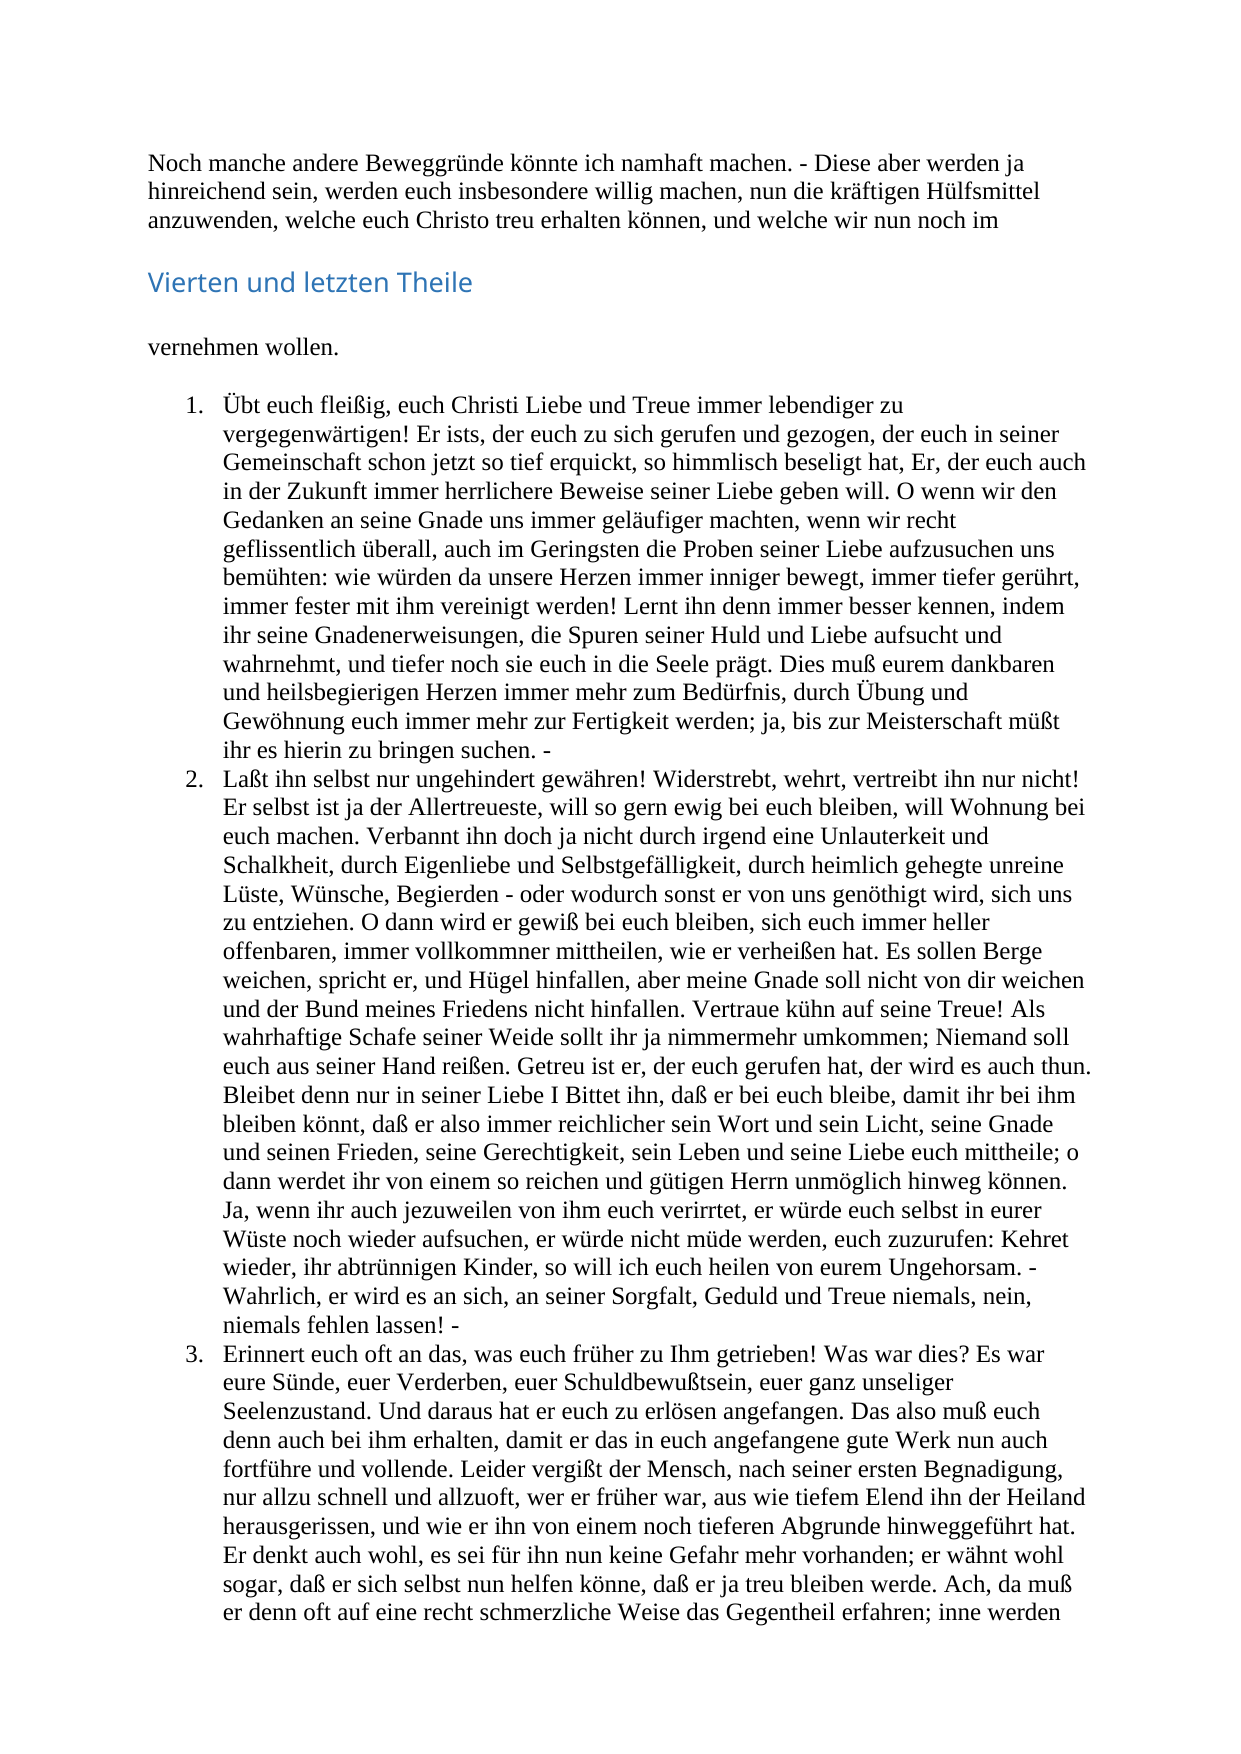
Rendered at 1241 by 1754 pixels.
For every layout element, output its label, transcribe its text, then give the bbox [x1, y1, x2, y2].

list Übt euch fleißig, euch Christi Liebe und Treue immer lebendiger zu vergegenwärtigen! Er ists, der euch zu sich gerufen und gezogen, der euch in seiner Gemeinschaft schon jetzt so tief erquickt, so himmlisch beseligt hat, Er, der euch auch in der Zukunft immer herrlichere Beweise seiner Liebe geben will. O wenn wir den Gedanken an seine Gnade uns immer geläufiger machten, wenn wir recht geflissentlich überall, auch im Geringsten die Proben seiner Liebe aufzusuchen uns bemühten: wie würden da unsere Herzen immer inniger bewegt, immer tiefer gerührt, immer fester mit ihm vereinigt werden! Lernt ihn denn immer besser kennen, indem ihr seine Gnadenerweisungen, die Spuren seiner Huld und Liebe aufsucht und wahrnehmt, und tiefer noch sie euch in die Seele prägt. Dies muß eurem dankbaren und heilsbegierigen Herzen immer mehr zum Bedürfnis, durch Übung und Gewöhnung euch immer mehr zur Fertigkeit werden; ja, bis zur Meisterschaft müßt ihr es hierin zu bringen suchen. - [185, 592, 1093, 965]
subtitle Vierten und letzten Theile [148, 465, 1093, 502]
list Laßt ihn selbst nur ungehindert gewähren! Widerstrebt, wehrt, vertreibt ihn nur nicht! Er selbst ist ja der Allertreueste, will so gern ewig bei euch bleiben, will Wohnung bei euch machen. Verbannt ihn doch ja nicht durch irgend eine Unlauterkeit und Schalkheit, durch Eigenliebe und Selbstgefälligkeit, durch heimlich gehegte unreine Lüste, Wünsche, Begierden - oder wodurch sonst er von uns genöthigt wird, sich uns zu entziehen. O dann wird er gewiß bei euch bleiben, sich euch immer heller offenbaren, immer vollkommner mittheilen, wie er verheißen hat. Es sollen Berge weichen, spricht er, und Hügel hinfallen, aber meine Gnade soll nicht von dir weichen und der Bund meines Friedens nicht hinfallen. Vertraue kühn auf seine Treue! Als wahrhaftige Schafe seiner Weide sollt ihr ja nimmermehr umkommen; Niemand soll euch aus seiner Hand reißen. Getreu ist er, der euch gerufen hat, der wird es auch thun. Bleibet denn nur in seiner Liebe I Bittet ihn, daß er bei euch bleibe, damit ihr bei ihm bleiben könnt, daß er also immer reichlicher sein Wort und sein Licht, seine Gnade und seinen Frieden, seine Gerechtigkeit, sein Leben und seine Liebe euch mittheile; o dann werdet ihr von einem so reichen und gütigen Herrn unmöglich hinweg können. Ja, wenn ihr auch jezuweilen von ihm euch verirrtet, er würde euch selbst in eurer Wüste noch wieder aufsuchen, er würde nicht müde werden, euch zuzurufen: Kehret wieder, ihr abtrünnigen Kinder, so will ich euch heilen von eurem Ungehorsam. - Wahrlich, er wird es an sich, an seiner Sorgfalt, Geduld und Treue niemals, nein, niemals fehlen lassen! - [185, 994, 1093, 1569]
text Noch manche andere Beweggründe könnte ich namhaft machen. - Diese aber werden ja hinreichend sein, werden euch insbesondere willig machen, nun die kräftigen Hülfsmittel anzuwenden, welche euch Christo treu erhalten können, und welche wir nun noch im [148, 349, 1093, 436]
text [148, 148, 1093, 320]
text vernehmen wollen. [148, 534, 1093, 562]
